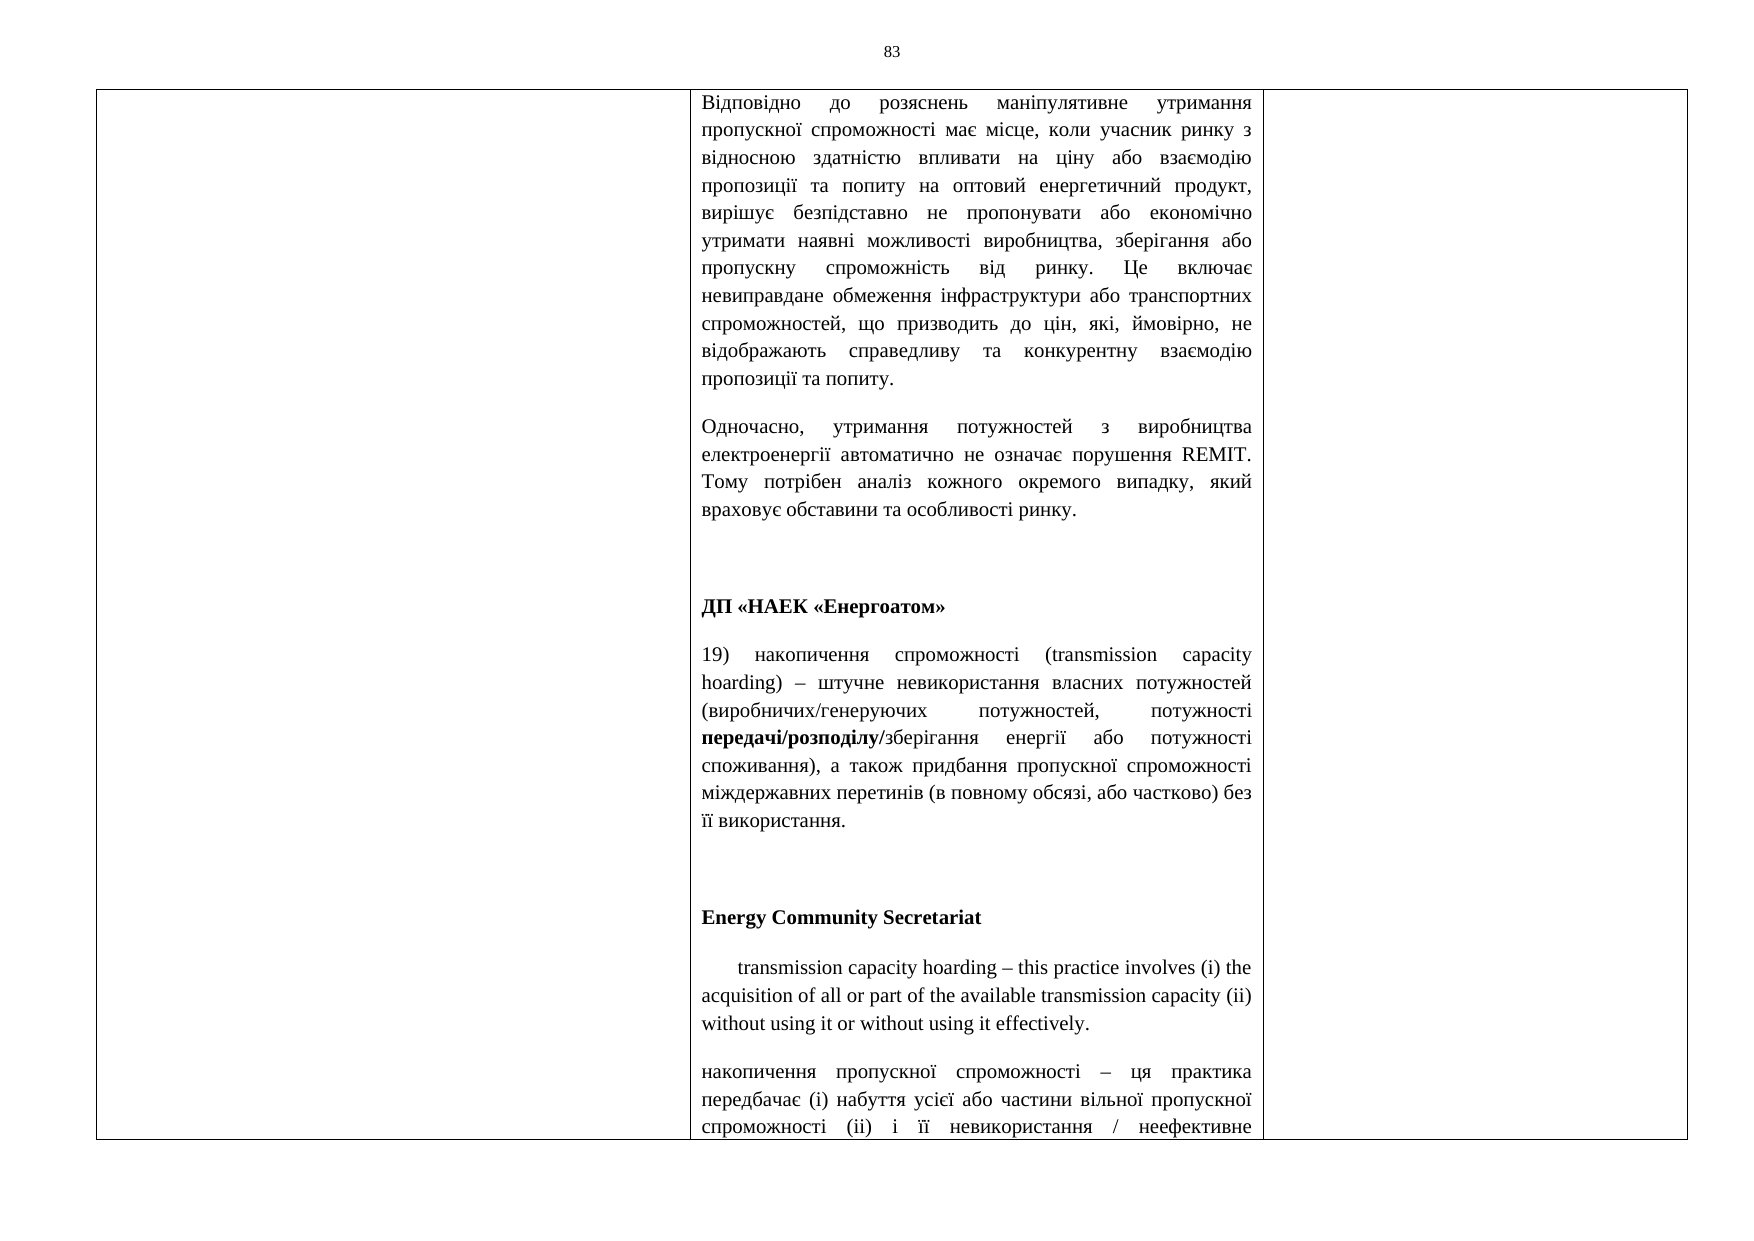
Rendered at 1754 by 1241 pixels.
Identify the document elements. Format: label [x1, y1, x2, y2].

table_cell [97, 90, 690, 1138]
table_cell [691, 90, 1263, 1138]
table_cell [1264, 90, 1687, 1138]
